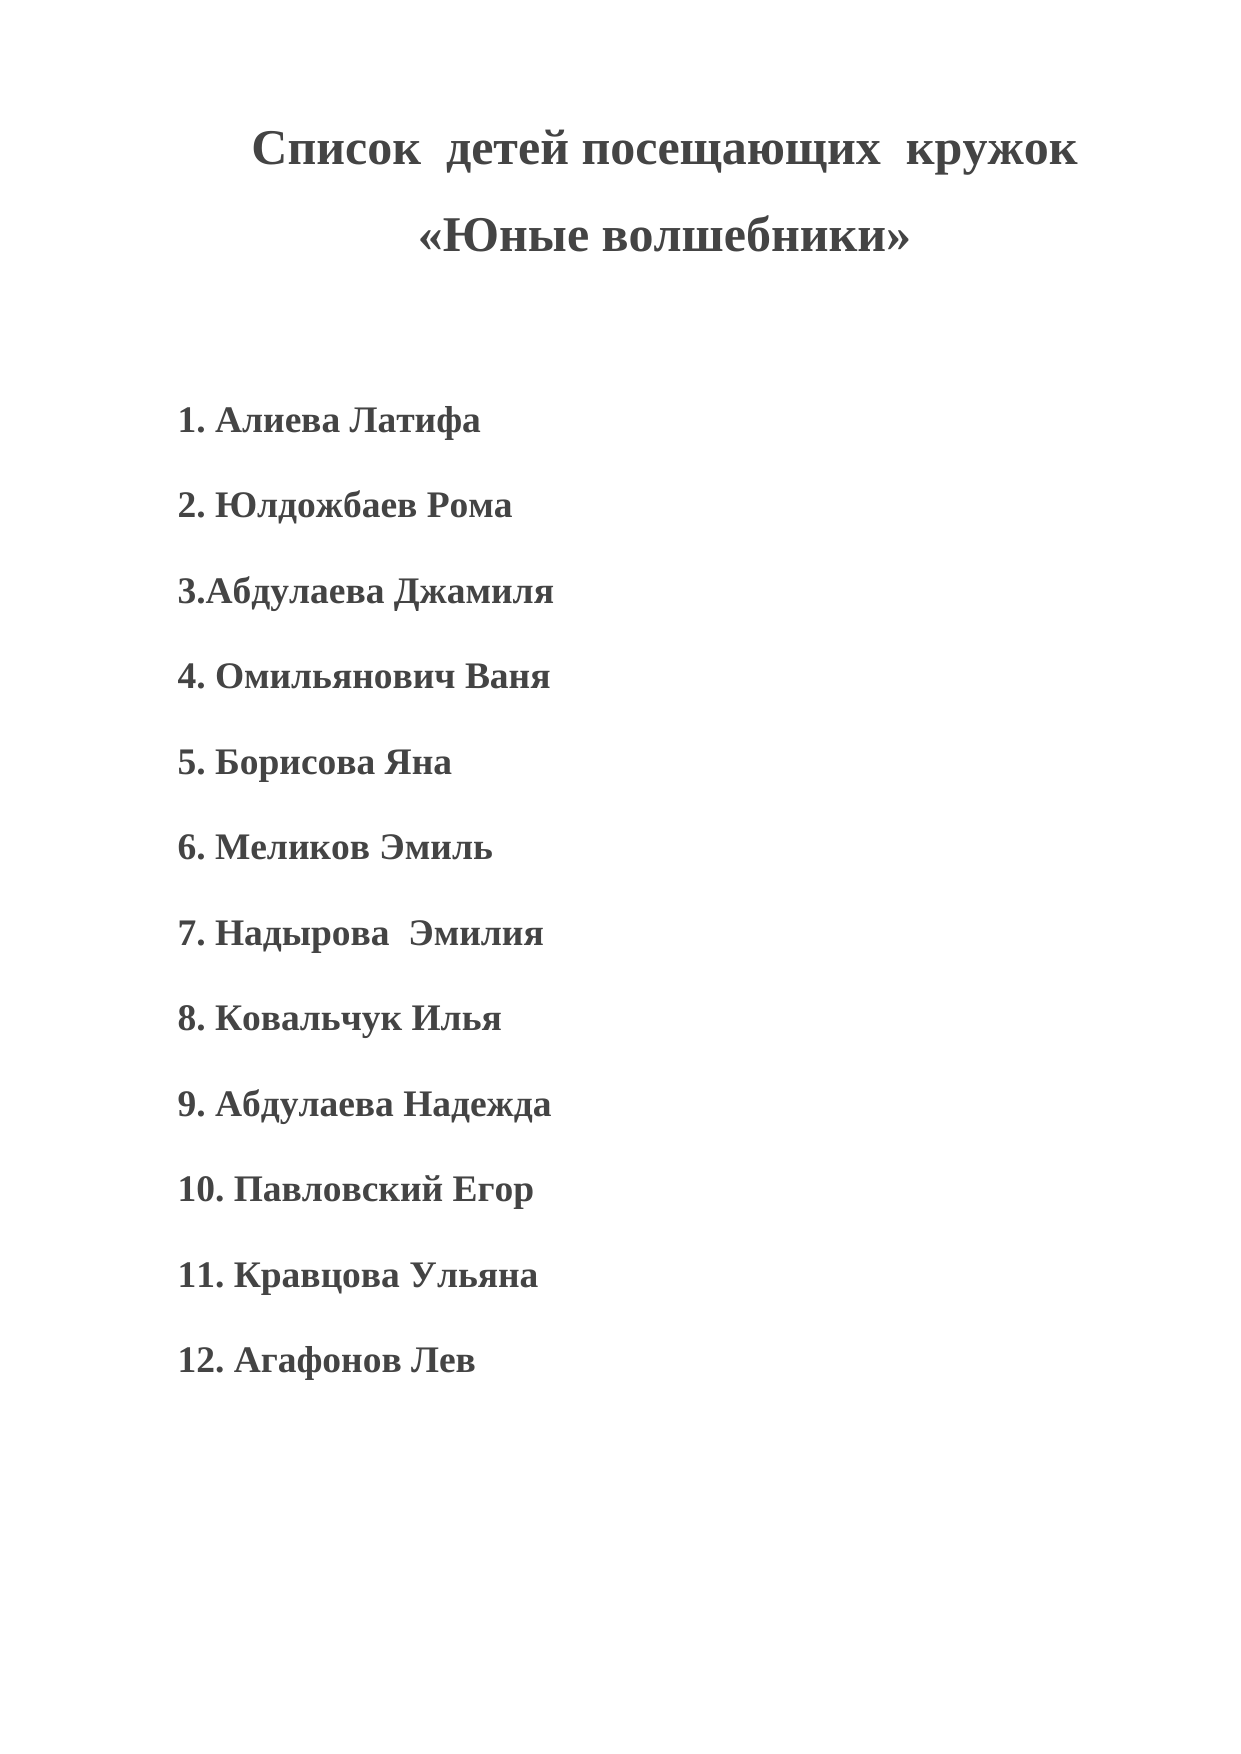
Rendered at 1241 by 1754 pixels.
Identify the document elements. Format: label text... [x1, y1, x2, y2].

text 7. Надырова Эмилия [177, 910, 1152, 953]
text 8. Ковальчук Илья [177, 996, 1152, 1039]
text 9. Абдулаева Надежда [177, 1081, 1152, 1124]
text Список детей посещающих кружок «Юные волшебники» [177, 118, 1152, 262]
text 12. Агафонов Лев [177, 1338, 1152, 1381]
text 5. Борисова Яна [177, 739, 1152, 782]
text 2. Юлдожбаев Рома [177, 482, 1152, 526]
text 10. Павловский Егор [177, 1167, 1152, 1210]
text 4. Омильянович Ваня [177, 653, 1152, 697]
text 6. Меликов Эмиль [177, 824, 1152, 868]
text 3.Абдулаева Джамиля [177, 568, 1152, 611]
text 1. Алиева Латифа [177, 397, 1152, 440]
text 11. Кравцова Ульяна [177, 1252, 1152, 1295]
